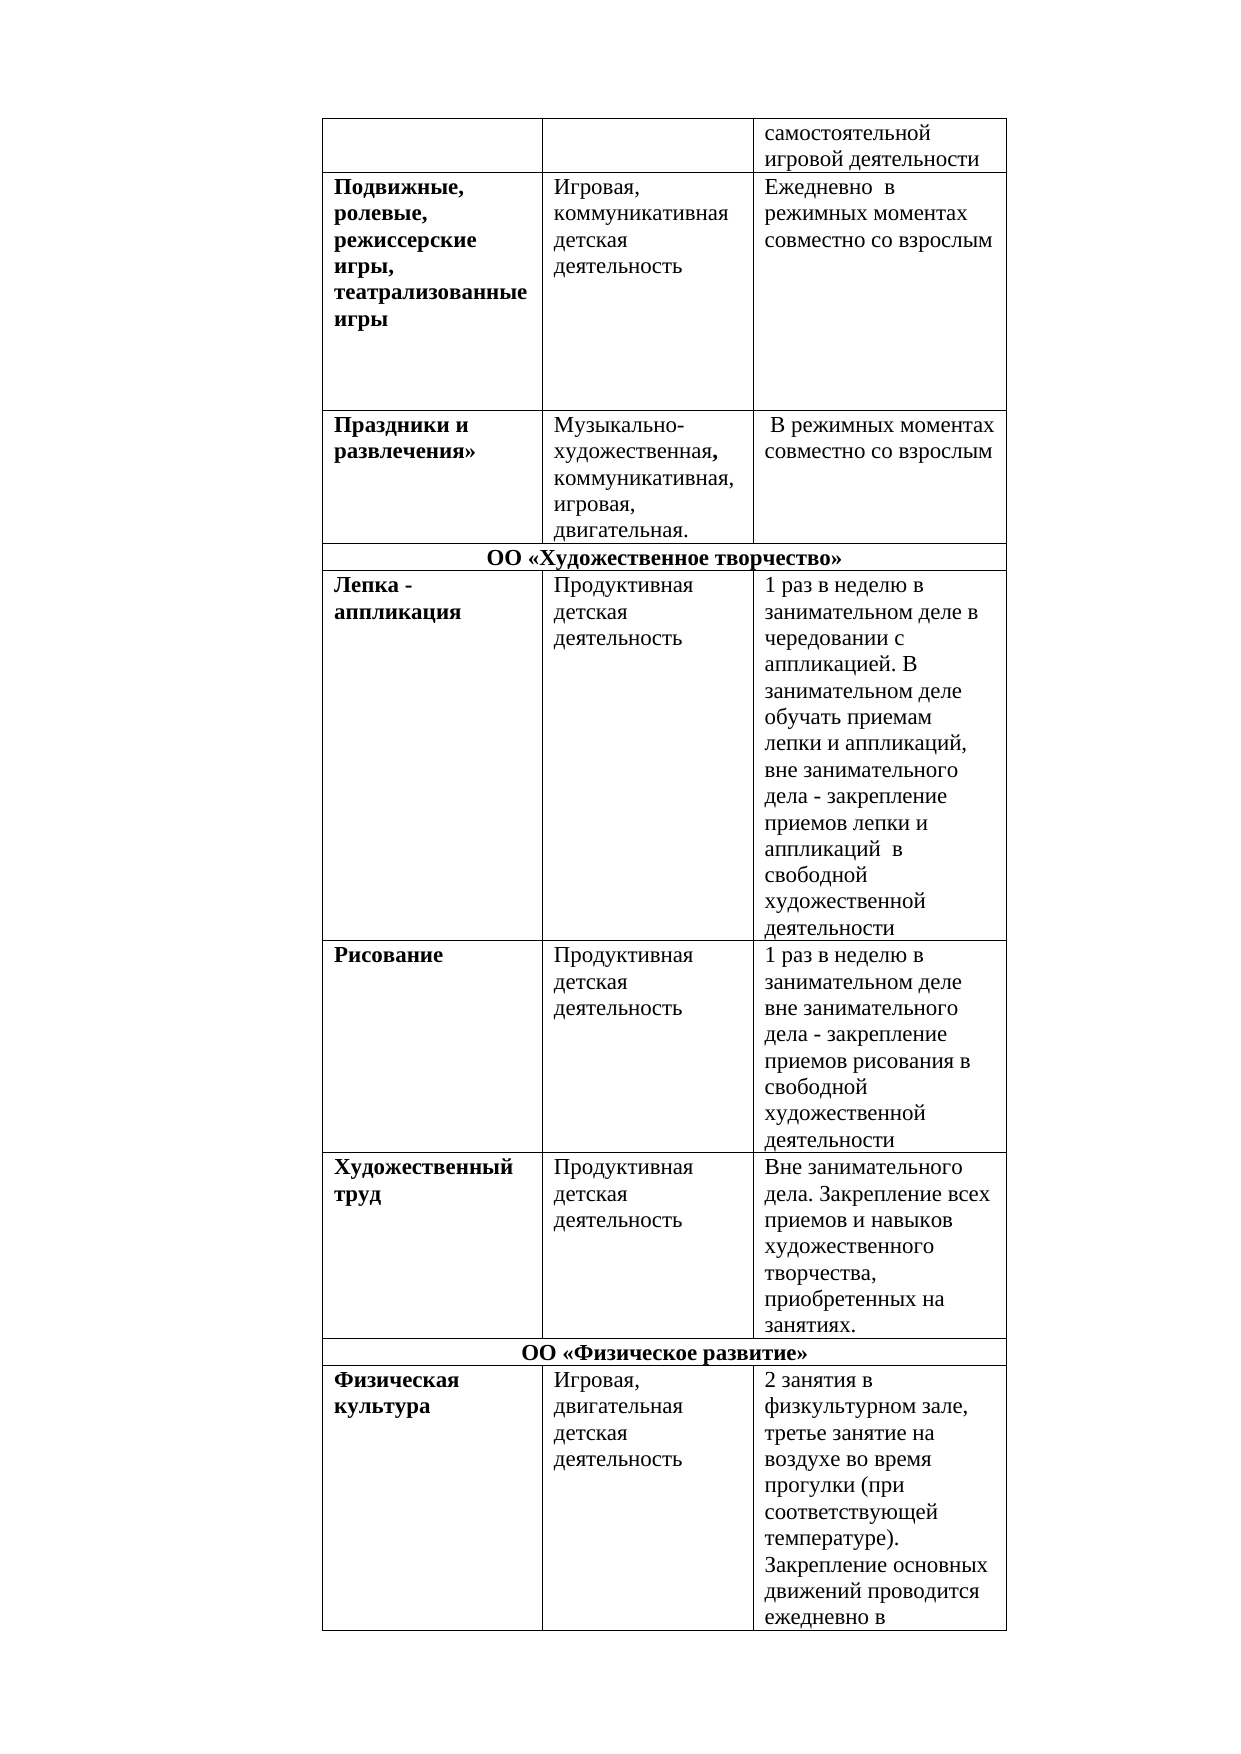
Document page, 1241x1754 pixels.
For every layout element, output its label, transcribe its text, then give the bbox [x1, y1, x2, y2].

table_cell В режимных моментах совместно со взрослым [754, 411, 1006, 543]
table_cell Продуктивная детская деятельность [543, 571, 753, 940]
table_cell Игровая, коммуникативная детская деятельность [543, 173, 753, 410]
table_cell Продуктивная детская деятельность [543, 1153, 753, 1338]
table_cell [543, 1366, 753, 1630]
table_cell Ежедневно в режимных моментах совместно со взрослым [754, 173, 1006, 410]
table_cell Физическая культура [323, 1366, 542, 1630]
table_cell Продуктивная детская деятельность [543, 941, 753, 1152]
table_cell ОО «Художественное творчество» [323, 544, 1006, 570]
table_cell ОО «Физическое развитие» [323, 1339, 1006, 1365]
table_cell Праздники и развлечения» [323, 411, 542, 543]
table_cell Музыкально-художественная, коммуникативная, игровая, двигательная. [543, 411, 753, 543]
table_cell 1 раз в неделю в занимательном деле в чередовании с аппликацией. В занимательном деле обучать приемам лепки и аппликаций, вне занимательного дела - закрепление приемов лепки и аппликаций в свободной художественной деятельности [754, 571, 1006, 940]
table_cell Вне занимательного дела. Закрепление всех приемов и навыков художественного творчества, приобретенных на занятиях. [754, 1153, 1006, 1338]
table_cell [543, 119, 753, 172]
table_cell Лепка - аппликация [323, 571, 542, 940]
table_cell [323, 119, 542, 172]
table_cell Рисование [323, 941, 542, 1152]
table_cell Художественный труд [323, 1153, 542, 1338]
table_cell Подвижные, ролевые, режиссерские игры, театрализованные игры [323, 173, 542, 410]
table_cell 1 раз в неделю в занимательном деле вне занимательного дела - закрепление приемов рисования в свободной художественной деятельности [754, 941, 1006, 1152]
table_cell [754, 1366, 1006, 1630]
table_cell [754, 119, 1006, 172]
